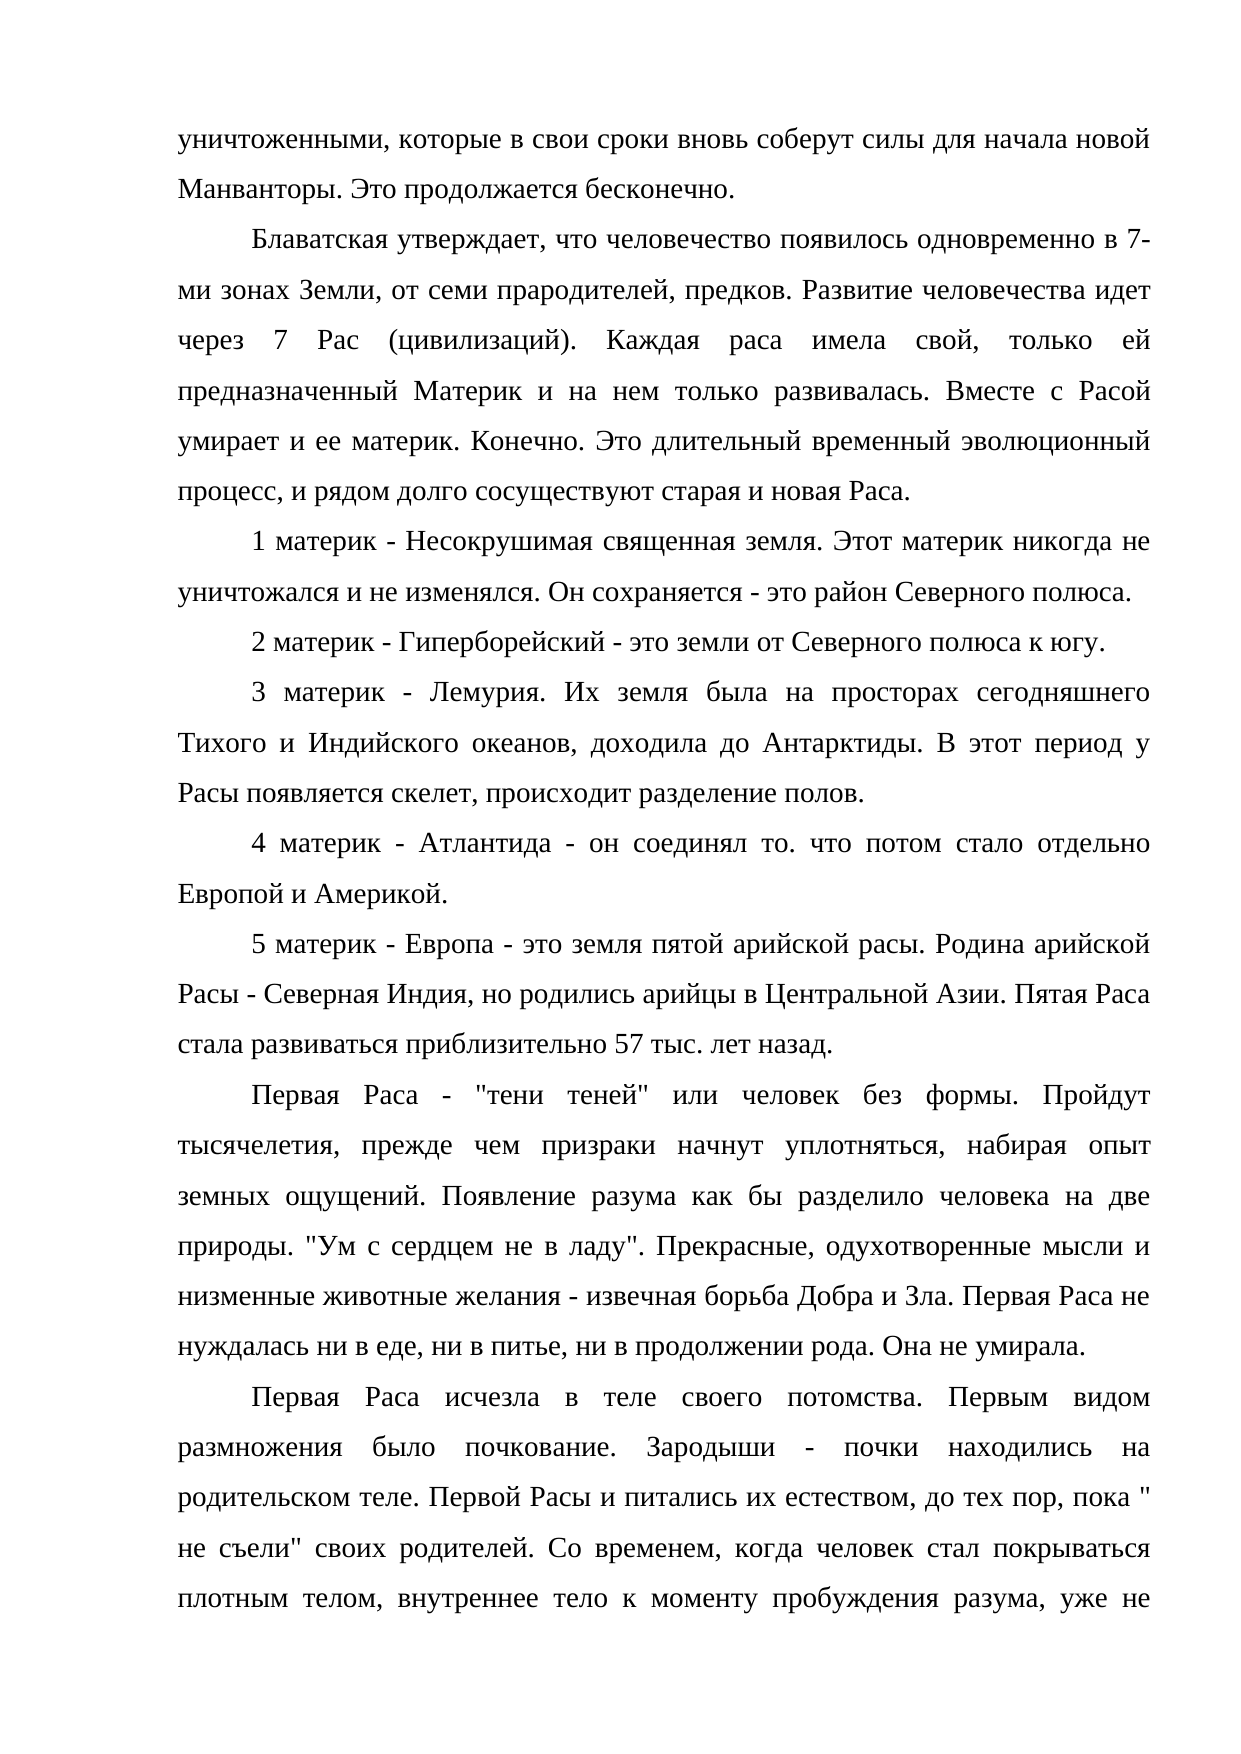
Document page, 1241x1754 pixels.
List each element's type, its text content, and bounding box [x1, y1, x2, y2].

text 4 материк - Атлантида - он соединял то. что потом стало отдельно Европой и Америкой. [177, 825, 1152, 909]
text 5 материк - Европа - это земля пятой арийской расы. Родина арийской Расы - Северная Индия, но родились арийцы в Центральной Азии. Пятая Раса стала развиваться приблизительно 57 тыс. лет назад. [177, 926, 1152, 1060]
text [177, 1379, 1152, 1614]
text Блаватская утверждает, что человечество появилось одновременно в 7-ми зонах Земли, от семи прародителей, предков. Развитие человечества идет через 7 Рас (цивилизаций). Каждая раса имела свой, только ей предназначенный Материк и на нем только развивалась. Вместе с Расой умирает и ее материк. Конечно. Это длительный временный эволюционный процесс, и рядом долго сосуществуют старая и новая Раса. [177, 222, 1152, 507]
text 3 материк - Лемурия. Их земля была на просторах сегодняшнего Тихого и Индийского океанов, доходила до Антарктиды. В этот период у Расы появляется скелет, происходит разделение полов. [177, 674, 1152, 809]
text 2 материк - Гиперборейский - это земли от Северного полюса к югу. [177, 624, 1152, 658]
text Первая Раса - "тени теней" или человек без формы. Пройдут тысячелетия, прежде чем призраки начнут уплотняться, набирая опыт земных ощущений. Появление разума как бы разделило человека на две природы. "Ум с сердцем не в ладу". Прекрасные, одухотворенные мысли и низменные животные желания - извечная борьба Добра и Зла. Первая Раса не нуждалась ни в еде, ни в питье, ни в продолжении рода. Она не умирала. [177, 1077, 1152, 1362]
text 1 материк - Несокрушимая священная земля. Этот материк никогда не уничтожался и не изменялся. Он сохраняется - это район Северного полюса. [177, 523, 1152, 607]
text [177, 121, 1152, 205]
